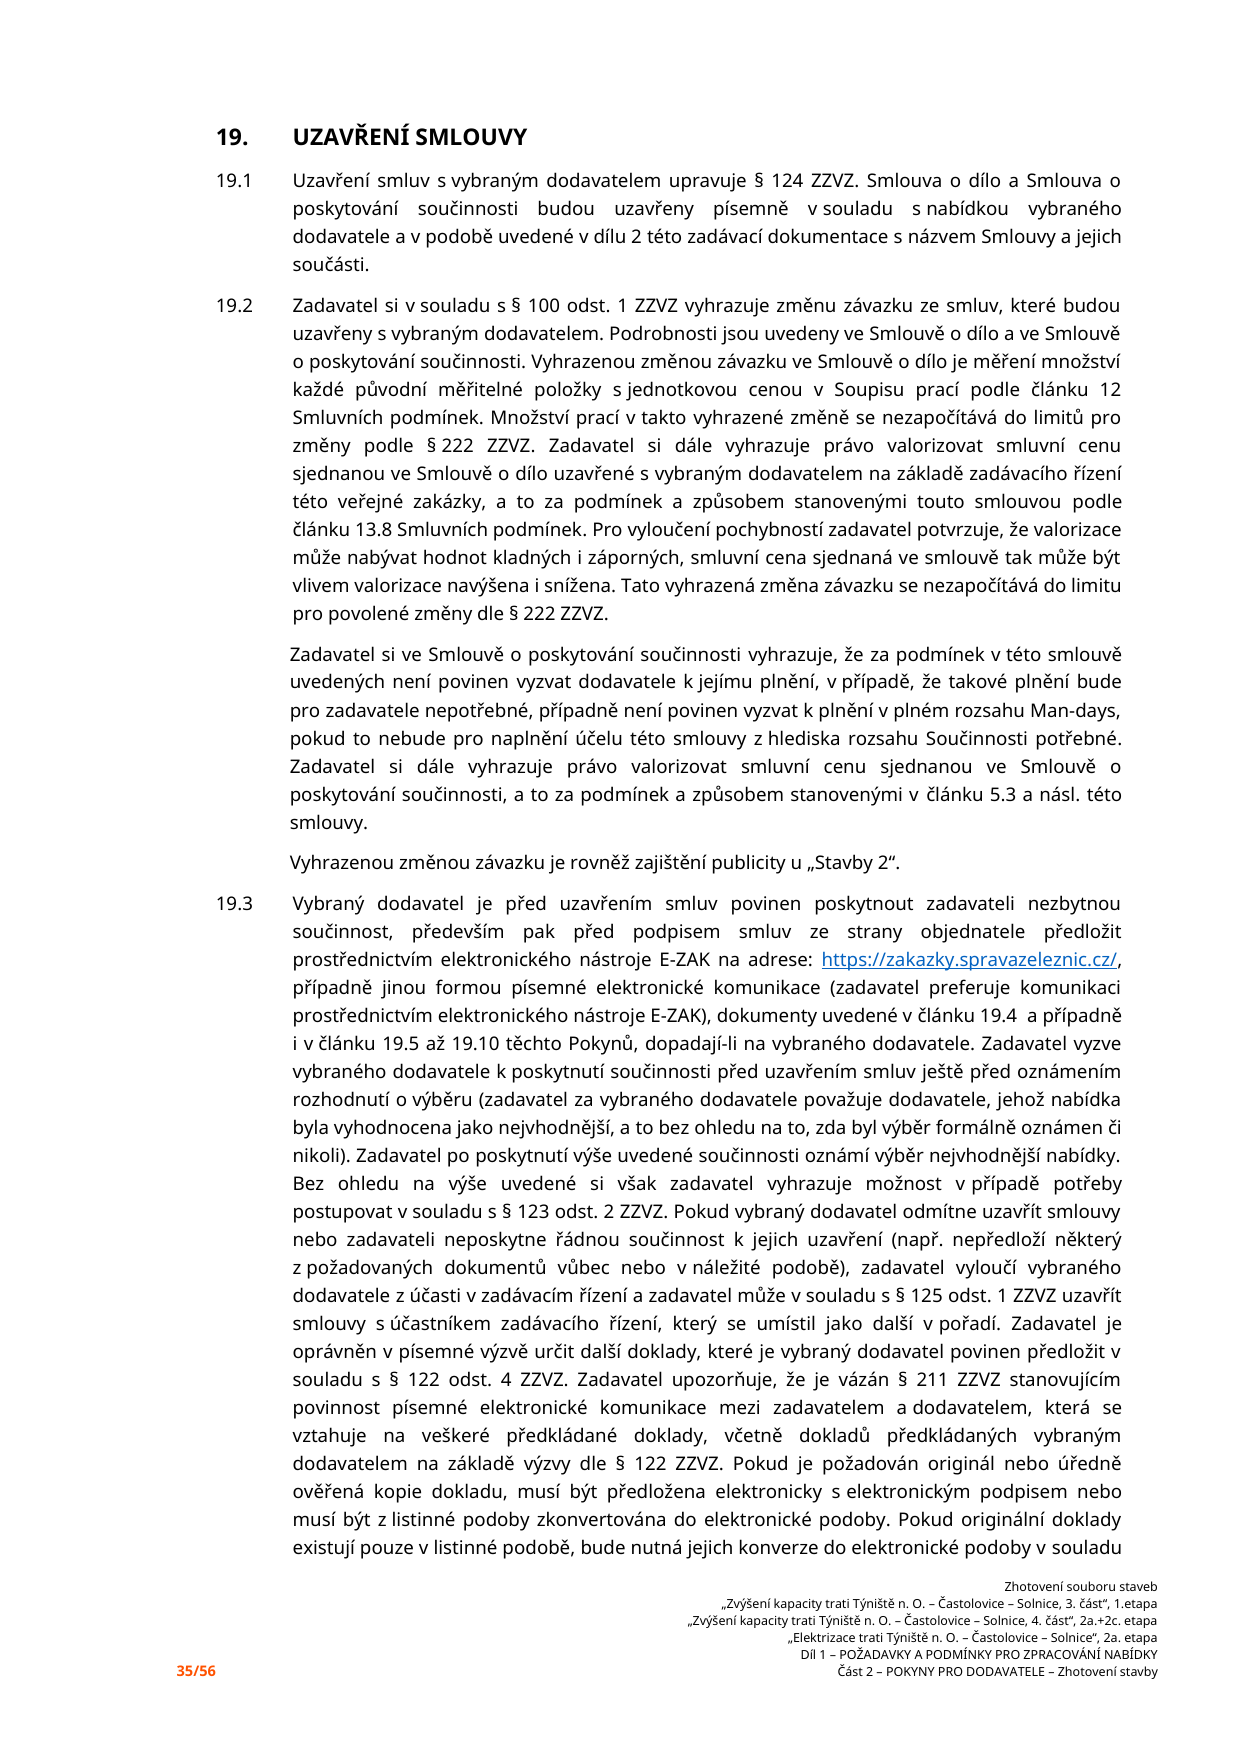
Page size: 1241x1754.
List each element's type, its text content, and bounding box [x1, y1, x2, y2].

list Vyhrazenou změnou závazku je rovněž zajištění publicity u „Stavby 2“. [289, 849, 1122, 875]
text Uzavření smluv s vybraným dodavatelem upravuje § 124 ZZVZ. Smlouva o dílo a Smlouva o poskytování součinnosti budou uzavřeny písemně v souladu s nabídkou vybraného dodavatele a v podobě uvedené v dílu 2 této zadávací dokumentace s názvem Smlouvy a jejich součásti. [216, 167, 1122, 277]
text Zadavatel si v souladu s § 100 odst. 1 ZZVZ vyhrazuje změnu závazku ze smluv, které budou uzavřeny s vybraným dodavatelem. Podrobnosti jsou uvedeny ve Smlouvě o dílo a ve Smlouvě o poskytování součinnosti. Vyhrazenou změnou závazku ve Smlouvě o dílo je měření množství každé původní měřitelné položky s jednotkovou cenou v Soupisu prací podle článku 12 Smluvních podmínek. Množství prací v takto vyhrazené změně se nezapočítává do limitů pro změny podle § 222 ZZVZ. Zadavatel si dále vyhrazuje právo valorizovat smluvní cenu sjednanou ve Smlouvě o dílo uzavřené s vybraným dodavatelem na základě zadávacího řízení této veřejné zakázky, a to za podmínek a způsobem stanovenými touto smlouvou podle článku 13.8 Smluvních podmínek. Pro vyloučení pochybností zadavatel potvrzuje, že valorizace může nabývat hodnot kladných i záporných, smluvní cena sjednaná ve smlouvě tak může být vlivem valorizace navýšena i snížena. Tato vyhrazená změna závazku se nezapočítává do limitu pro povolené změny dle § 222 ZZVZ. [216, 292, 1122, 626]
list Zadavatel si ve Smlouvě o poskytování součinnosti vyhrazuje, že za podmínek v této smlouvě uvedených není povinen vyzvat dodavatele k jejímu plnění, v případě, že takové plnění bude pro zadavatele nepotřebné, případně není povinen vyzvat k plnění v plném rozsahu Man-days, pokud to nebude pro naplnění účelu této smlouvy z hlediska rozsahu Součinnosti potřebné. Zadavatel si dále vyhrazuje právo valorizovat smluvní cenu sjednanou ve Smlouvě o poskytování součinnosti, a to za podmínek a způsobem stanovenými v článku 5.3 a násl. této smlouvy. [289, 641, 1122, 834]
text UZAVŘENÍ SMLOUVY [216, 121, 1122, 152]
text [216, 890, 1122, 1560]
